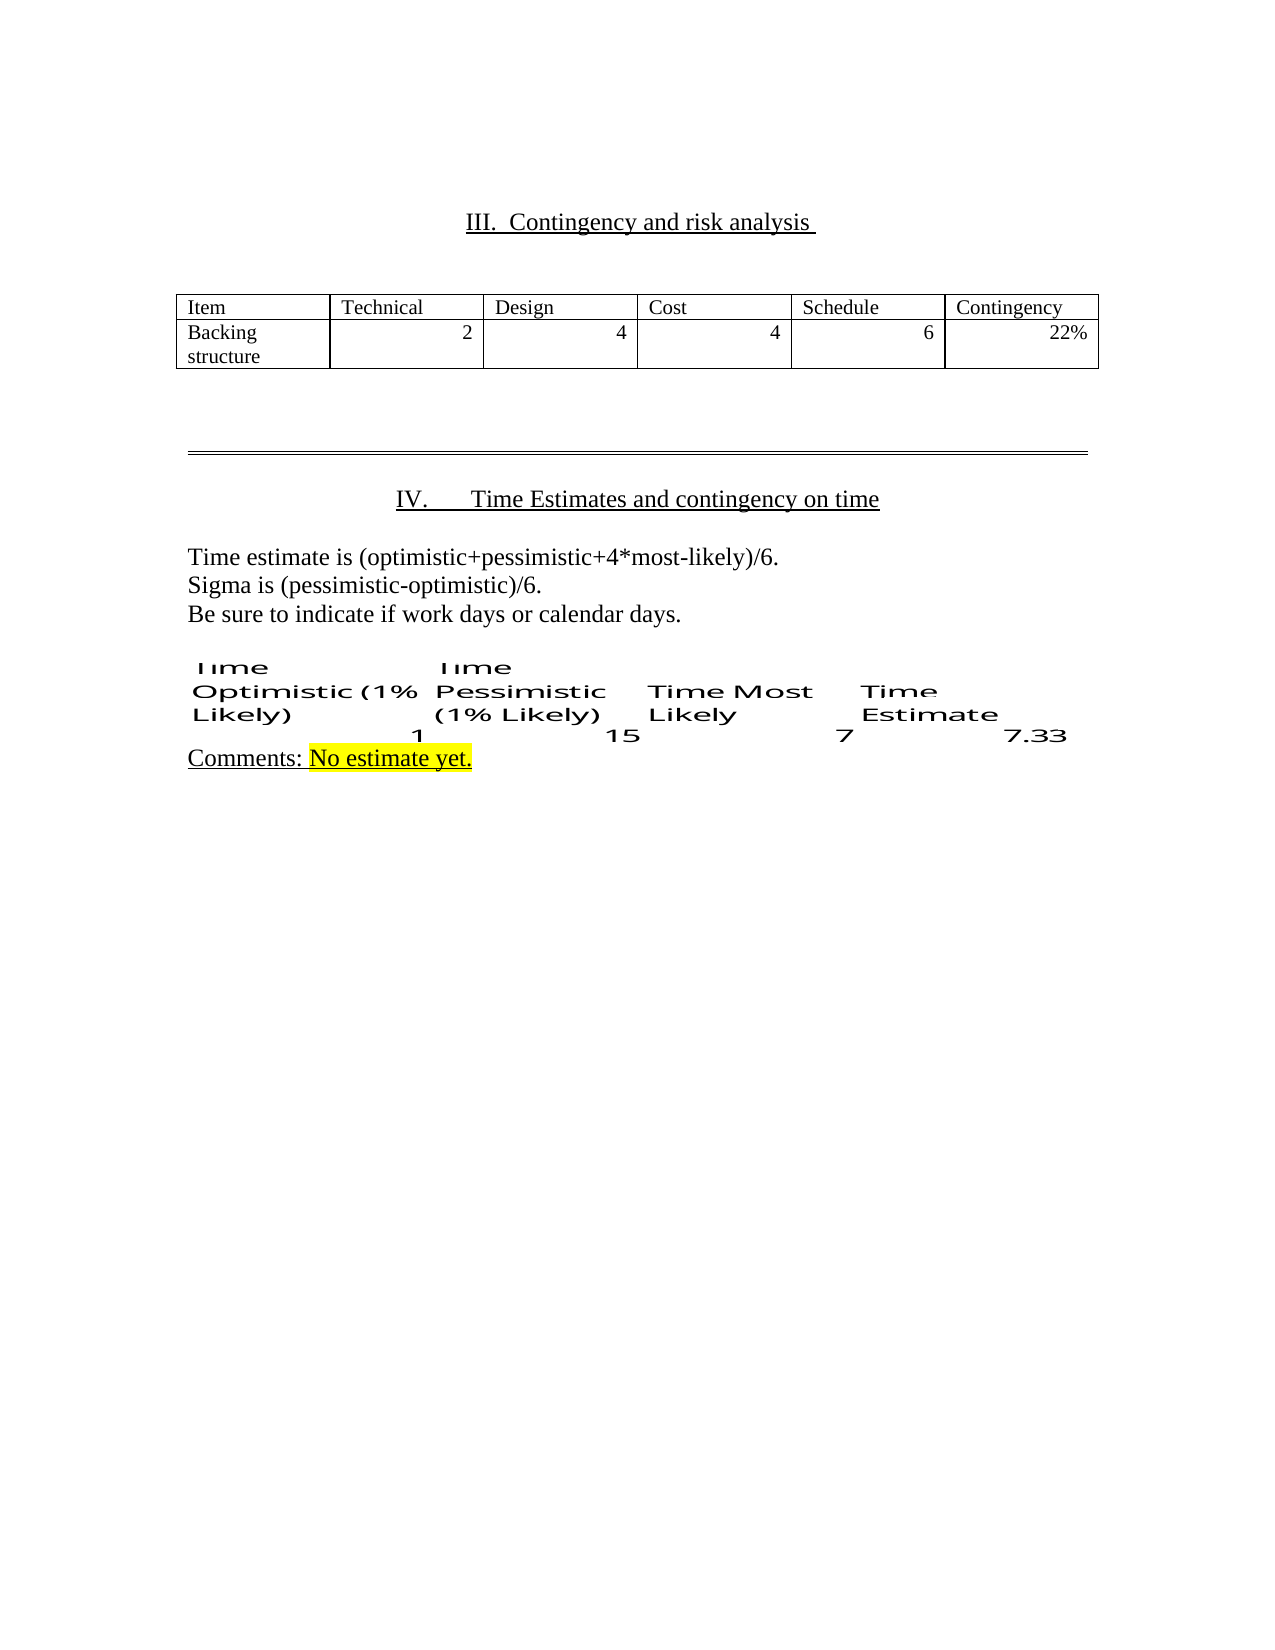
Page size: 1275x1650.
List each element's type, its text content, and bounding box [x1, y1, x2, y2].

text Be sure to indicate if work days or calendar days. [187, 599, 1087, 628]
text Time estimate is (optimistic+pessimistic+4*most-likely)/6. [187, 542, 1087, 570]
table_cell 22% [946, 320, 1098, 368]
table_cell Backing structure [177, 320, 329, 368]
table_header Schedule [792, 295, 944, 319]
text III. Contingency and risk analysis [187, 207, 1087, 236]
table_cell 6 [792, 320, 944, 368]
table_cell 4 [484, 320, 637, 368]
table_header Item [177, 295, 329, 319]
table_cell 2 [331, 320, 483, 368]
text Sigma is (pessimistic-optimistic)/6. [187, 570, 1087, 599]
table_cell 4 [638, 320, 791, 368]
table_header Design [484, 295, 637, 319]
table_header Technical [331, 295, 483, 319]
table_header Cost [638, 295, 791, 319]
text Comments: No estimate yet. [187, 714, 1087, 772]
table_header Contingency [946, 295, 1098, 319]
text IV. Time Estimates and contingency on time [187, 484, 1087, 513]
